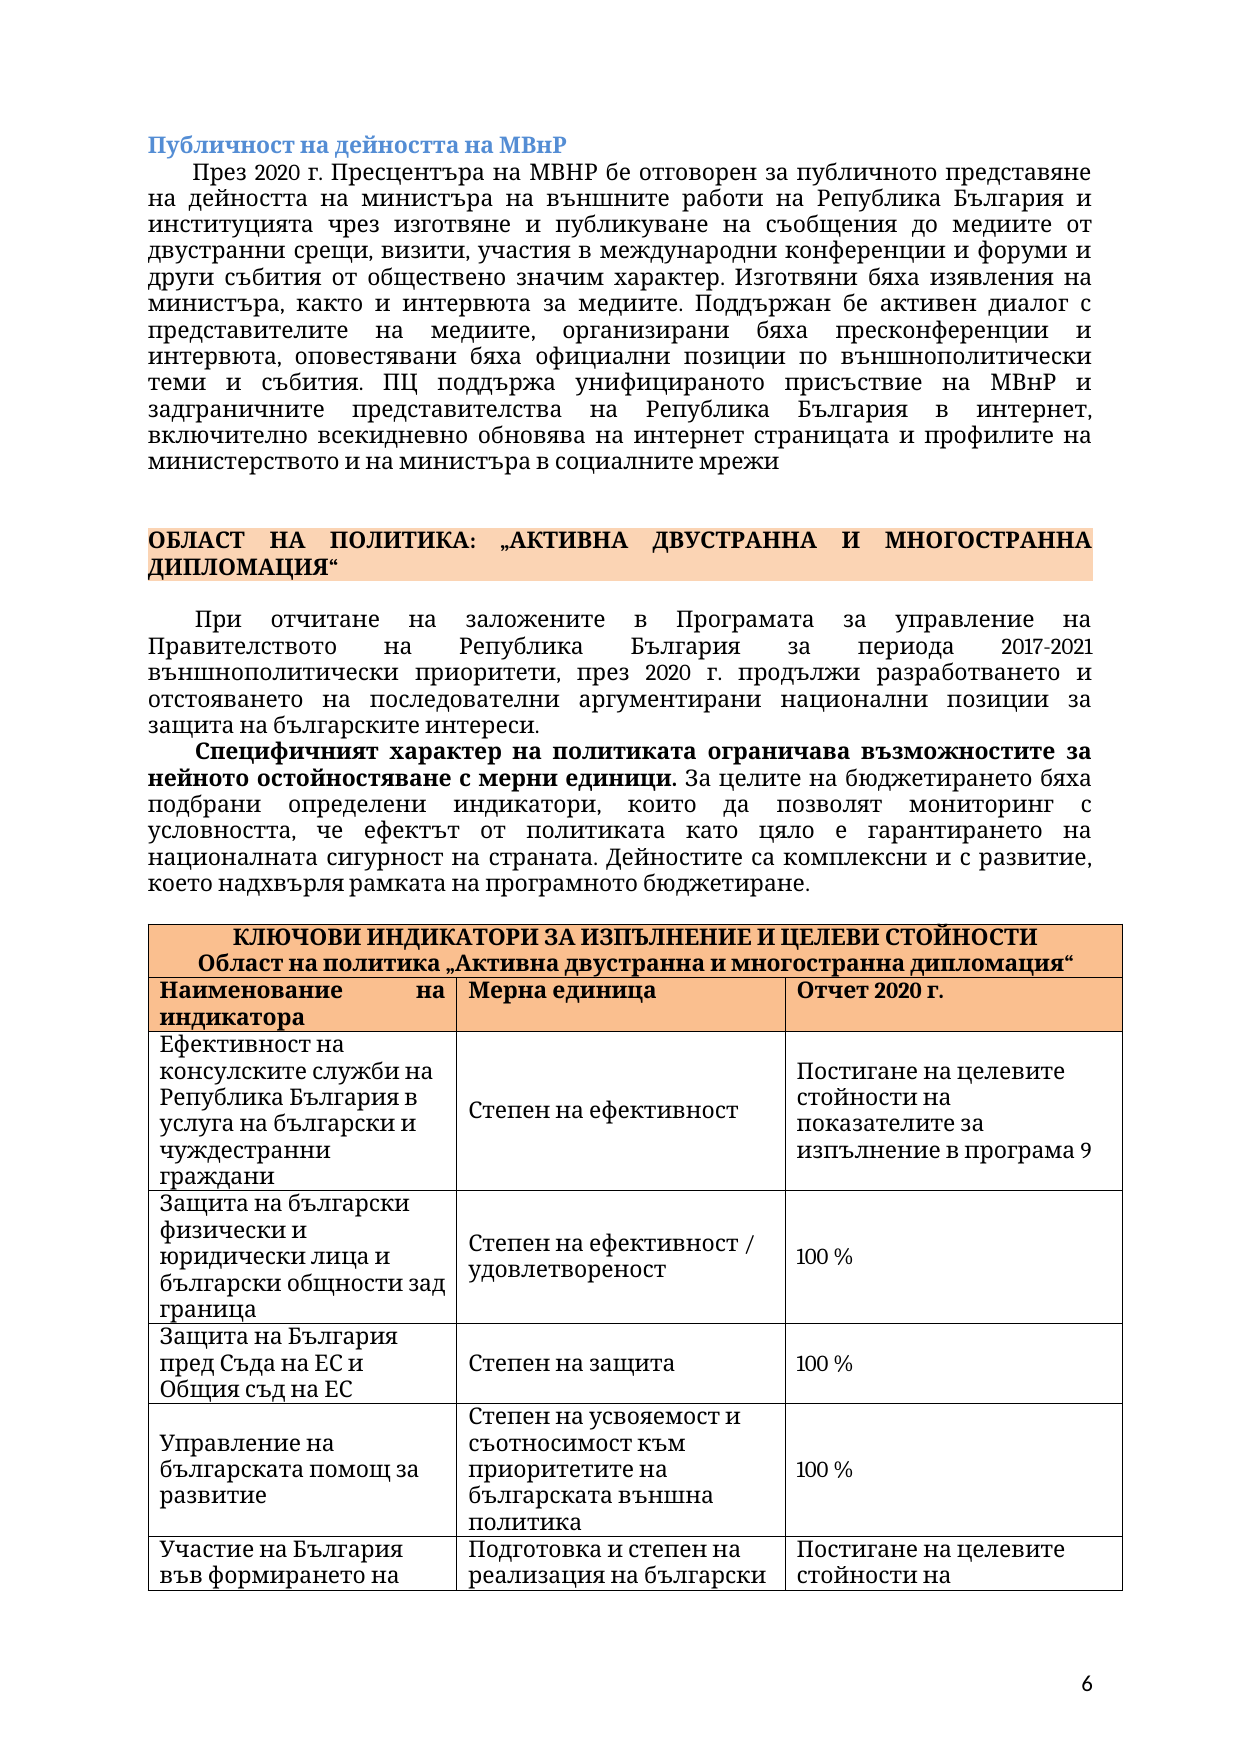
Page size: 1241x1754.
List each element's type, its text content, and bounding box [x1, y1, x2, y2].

table_cell Степен на ефективност / удовлетвореност [457, 1191, 785, 1323]
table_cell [786, 1537, 1122, 1590]
table_cell Ефективност на консулските служби на Република България в услуга на български и чуждестранни граждани [149, 1032, 456, 1190]
table_cell Степен на защита [457, 1324, 785, 1403]
table_cell Наименование на индикатора [149, 978, 456, 1031]
table_cell Защита на български физически и юридически лица и български общности зад граница [149, 1191, 456, 1323]
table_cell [457, 1537, 785, 1590]
text Специфичният характер на политиката ограничава възможностите за нейното остойностяване с мерни единици. За целите на бюджетирането бяха подбрани определени индикатори, които да позволят мониторинг с условността, че ефектът от политиката като цяло е гарантирането на националната сигурност на страната. Дейностите са комплексни и с развитие, което надхвърля рамката на програмното бюджетиране. [148, 739, 1093, 897]
text Публичност на дейността на МВнР [148, 133, 1093, 159]
table_cell Управление на българската помощ за развитие [149, 1404, 456, 1536]
text При отчитане на заложените в Програмата за управление на Правителството на Република България за периода 2017-2021 външнополитически приоритети, през 2020 г. продължи разработването и отстояването на последователни аргументирани национални позиции за защита на българските интереси. [148, 607, 1093, 739]
table_cell Постигане на целевите стойности на показателите за изпълнение в програма 9 [786, 1032, 1122, 1190]
table_cell 100 % [786, 1191, 1122, 1323]
table_cell 100 % [786, 1324, 1122, 1403]
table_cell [149, 1537, 456, 1590]
table_cell Защита на България пред Съда на ЕС и Общия съд на ЕС [149, 1324, 456, 1403]
subtitle Област на политика: „активна двустранна и многостранна дипломация“ [148, 528, 1093, 581]
table_cell Степен на усвояемост и съотносимост към приоритетите на българската външна политика [457, 1404, 785, 1536]
text През 2020 г. Пресцентъра на МВНР бе отговорен за публичното представяне на дейността на министъра на външните работи на Република България и институцията чрез изготвяне и публикуване на съобщения до медиите от двустранни срещи, визити, участия в международни конференции и форуми и други събития от обществено значим характер. Изготвяни бяха изявления на министъра, както и интервюта за медиите. Поддържан бе активен диалог с представителите на медиите, организирани бяха пресконференции и интервюта, оповестявани бяха официални позиции по външнополитически теми и събития. ПЦ поддържа унифицираното присъствие на МВнР и задграничните представителства на Република България в интернет, включително всекидневно обновява на интернет страницата и профилите на министерството и на министъра в социалните мрежи [148, 159, 1093, 476]
table_header КЛЮЧОВИ ИНДИКАТОРИ ЗА ИЗПЪЛНЕНИЕ И ЦЕЛЕВИ СТОЙНОСТИ Област на политика „Активна двустранна и многостранна дипломация“ [149, 925, 1122, 977]
table_cell Мерна единица [457, 978, 785, 1031]
table_cell 100 % [786, 1404, 1122, 1536]
table_cell Степен на ефективност [457, 1032, 785, 1190]
table_cell Отчет 2020 г. [786, 978, 1122, 1031]
